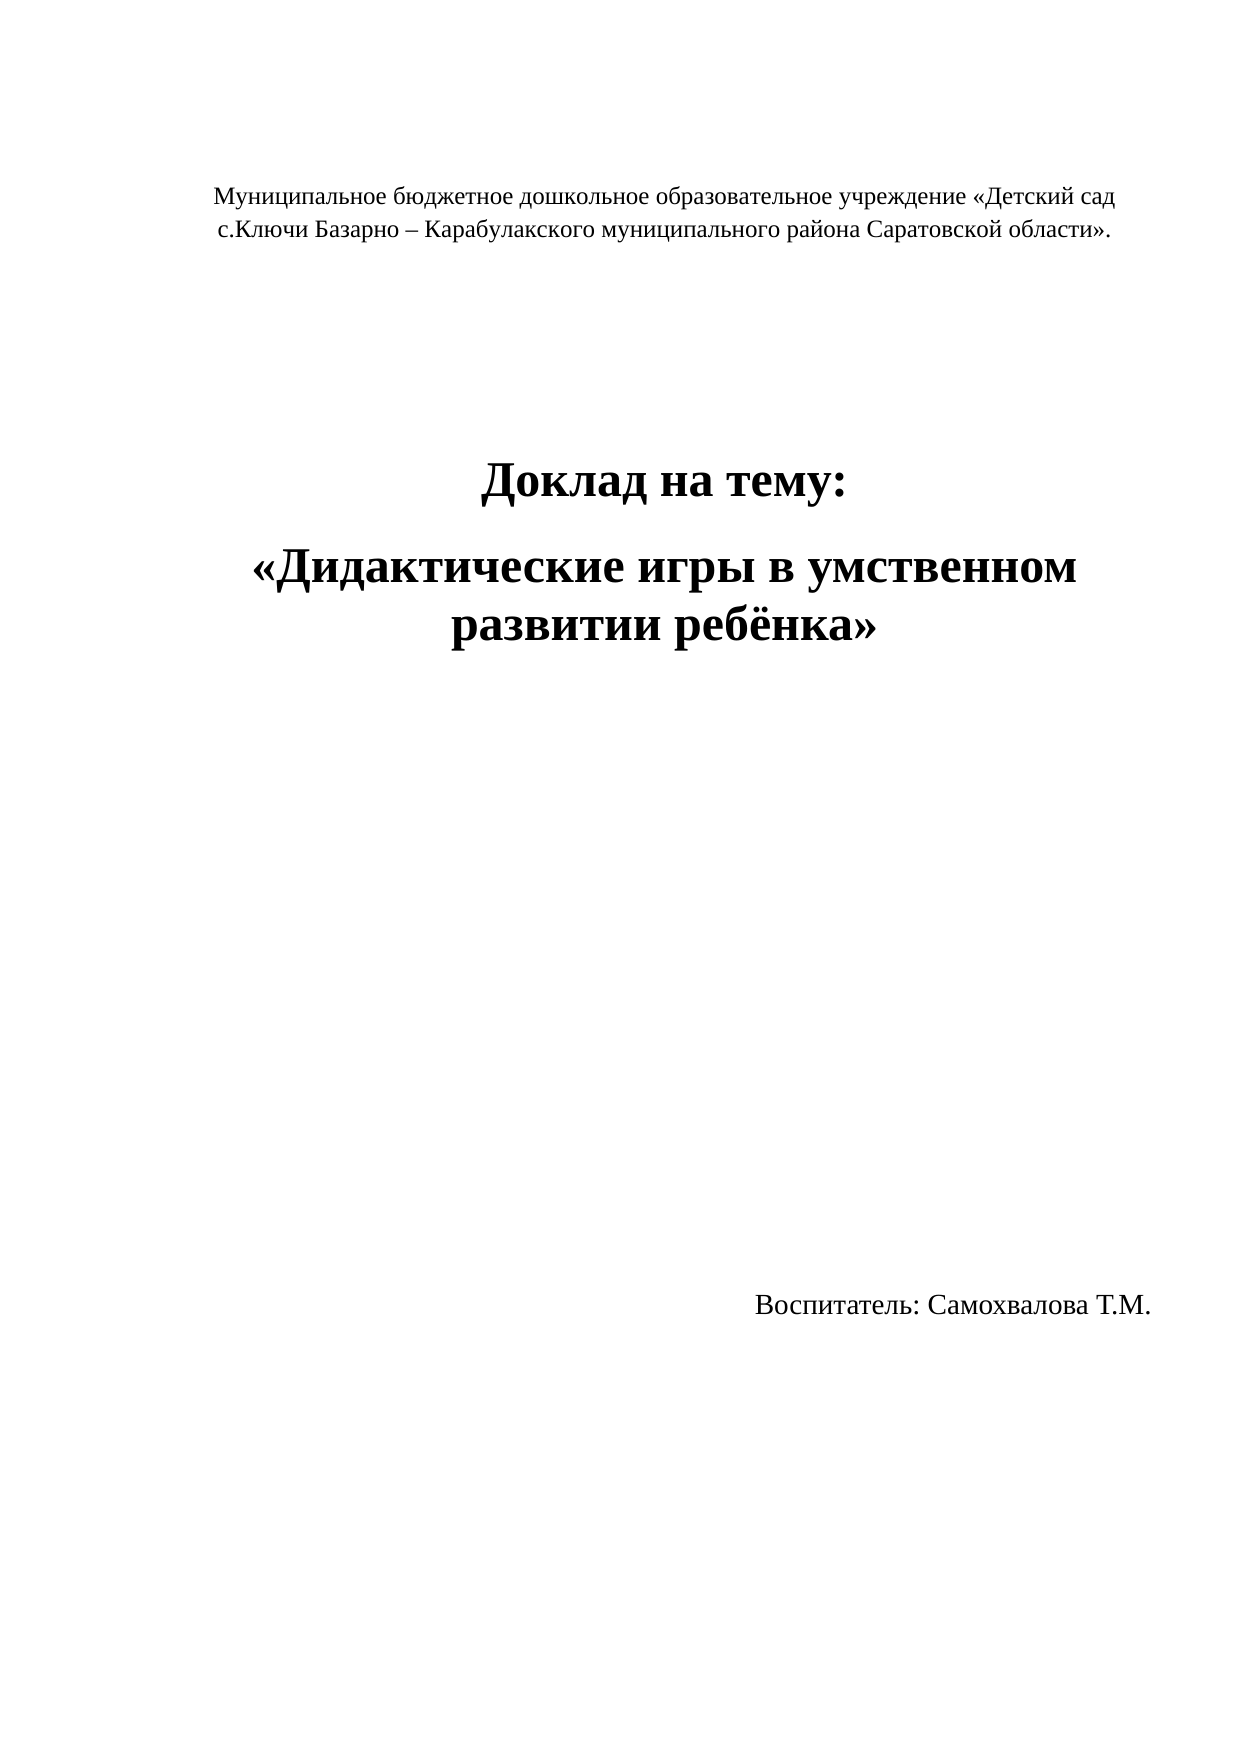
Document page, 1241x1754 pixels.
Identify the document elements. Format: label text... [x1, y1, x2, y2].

text Муниципальное бюджетное дошкольное образовательное учреждение «Детский сад с.Ключи Базарно – Карабулакского муниципального района Саратовской области». [177, 181, 1152, 243]
text Доклад на тему: [177, 449, 1152, 507]
text Воспитатель: Самохвалова Т.М. [177, 1287, 1152, 1320]
text «Дидактические игры в умственном развитии ребёнка» [177, 536, 1152, 651]
